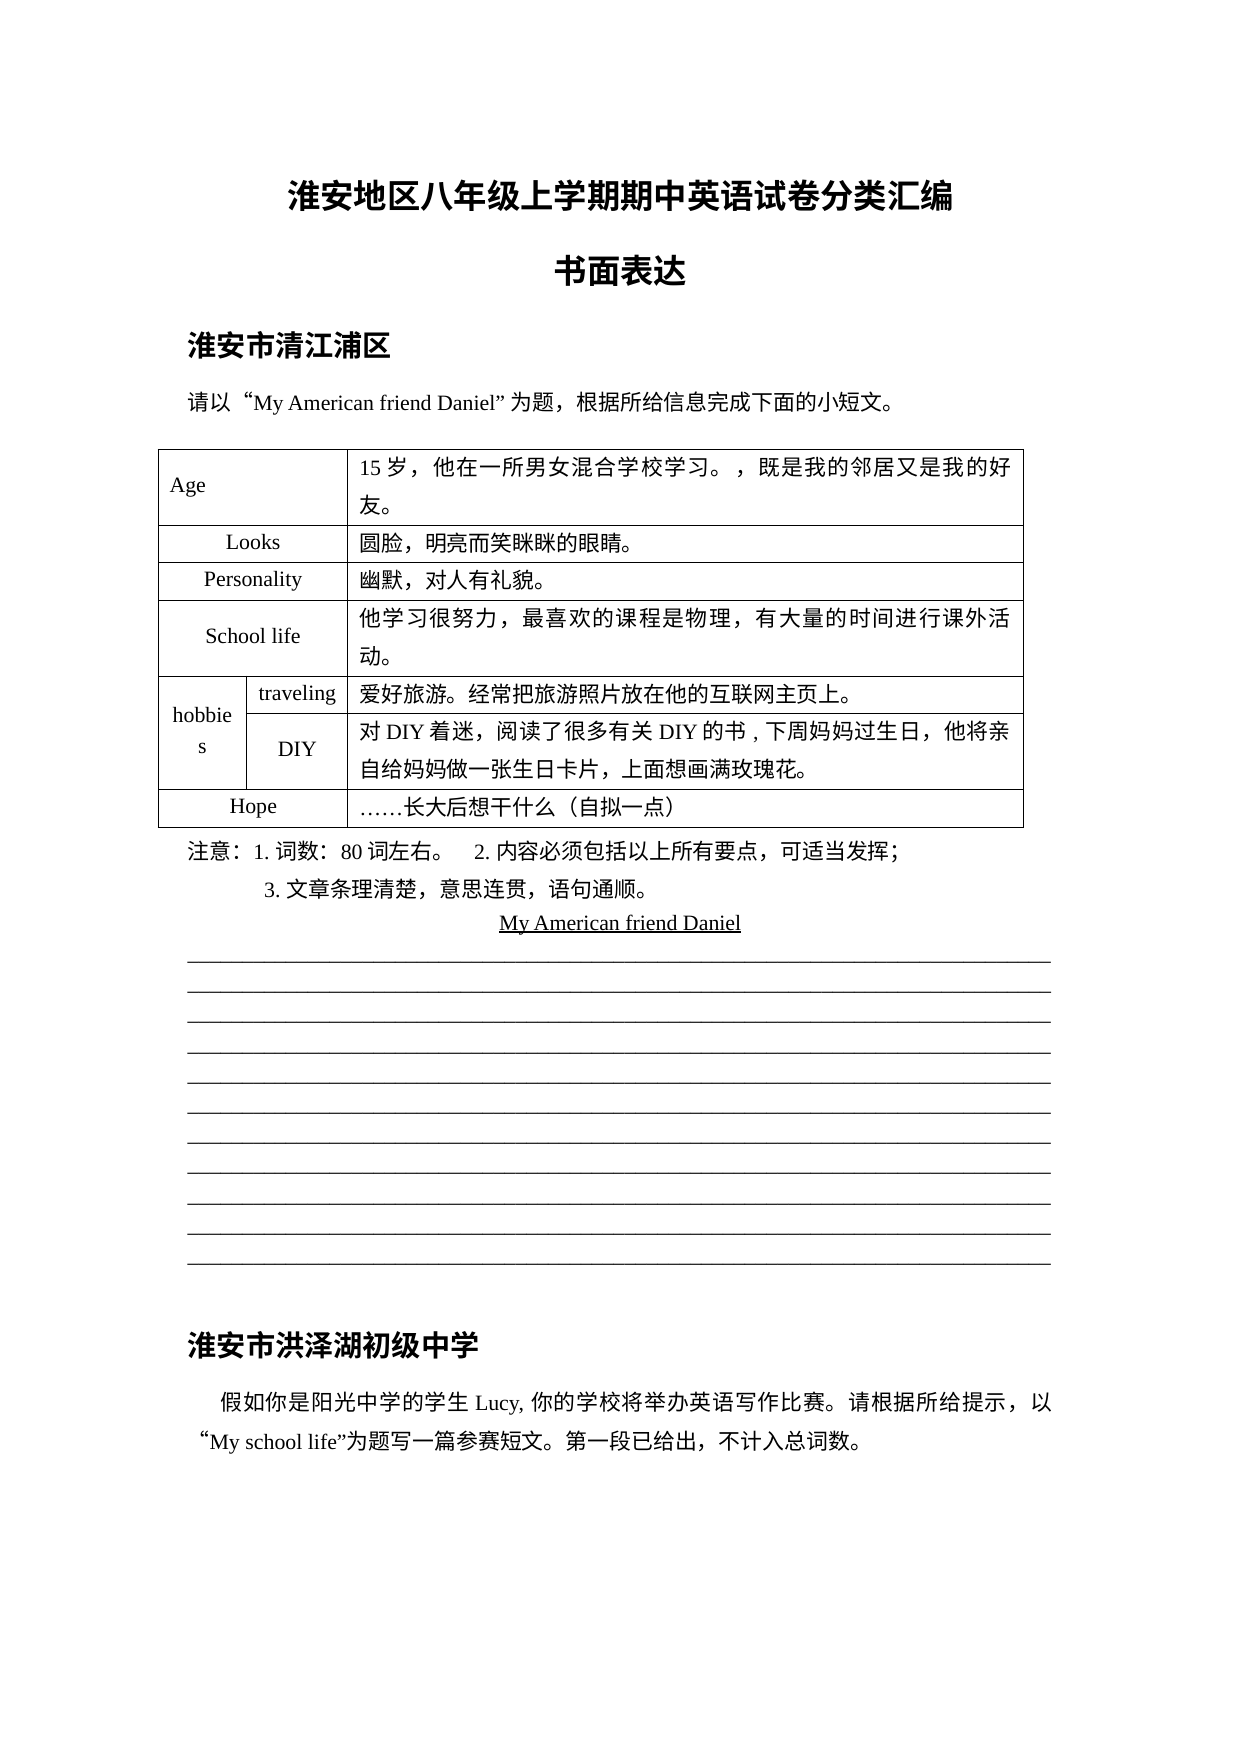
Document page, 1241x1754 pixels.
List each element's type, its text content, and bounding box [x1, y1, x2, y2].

table_cell 对DIY着迷，阅读了很多有关DIY的书 , 下周妈妈过生日，他将亲自给妈妈做一张生日卡片，上面想画满玫瑰花。 [348, 714, 1023, 789]
table_cell School life [159, 601, 347, 676]
table_header 15岁，他在一所男女混合学校学习。，既是我的邻居又是我的好友。 [348, 450, 1023, 524]
table_cell Looks [159, 526, 347, 562]
table_cell hobbies [159, 677, 246, 789]
text 书面表达 [187, 237, 1053, 302]
table_cell 爱好旅游。经常把旅游照片放在他的互联网主页上。 [348, 677, 1023, 713]
text 淮安市洪泽湖初级中学 [187, 1311, 1053, 1376]
table_cell traveling [247, 677, 347, 713]
table_cell Hope [159, 790, 347, 827]
text 注意：1. 词数：80词左右。 2. 内容必须包括以上所有要点，可适当发挥； [187, 422, 1053, 866]
text ______________________________________________________________________________________________________________________________________________________________ [187, 940, 1053, 995]
table_cell Personality [159, 563, 347, 600]
text 淮安市清江浦区 [187, 311, 1053, 376]
table_cell 幽默，对人有礼貌。 [348, 563, 1023, 600]
text 3. 文章条理清楚，意思连贯，语句通顺。 [187, 872, 1053, 903]
table_cell 圆脸，明亮而笑眯眯的眼睛。 [348, 526, 1023, 562]
text 请以“My American friend Daniel” 为题，根据所给信息完成下面的小短文。 [187, 384, 1053, 416]
text 假如你是阳光中学的学生Lucy, 你的学校将举办英语写作比赛。请根据所给提示，以“My school life”为题写一篇参赛短文。第一段已给出，不计入总词数。 [187, 1385, 1053, 1456]
table_cell ……长大后想干什么（自拟一点） [348, 790, 1023, 827]
text 淮安地区八年级上学期期中英语试卷分类汇编 [187, 162, 1053, 227]
table_cell DIY [247, 714, 347, 789]
text My American friend Daniel [187, 910, 1053, 935]
text _______________________________________________________________________________________________________________________________________________________________________________________________________________________________________________________________________________________________________________________________________________________________________________________________________________________________________________________________________________________________________________________________________________________________________________________________________________________________________________________________________________________________________________________________________ [187, 1000, 1053, 1267]
table_cell 他学习很努力，最喜欢的课程是物理，有大量的时间进行课外活动。 [348, 601, 1023, 676]
table_header Age [159, 450, 347, 524]
